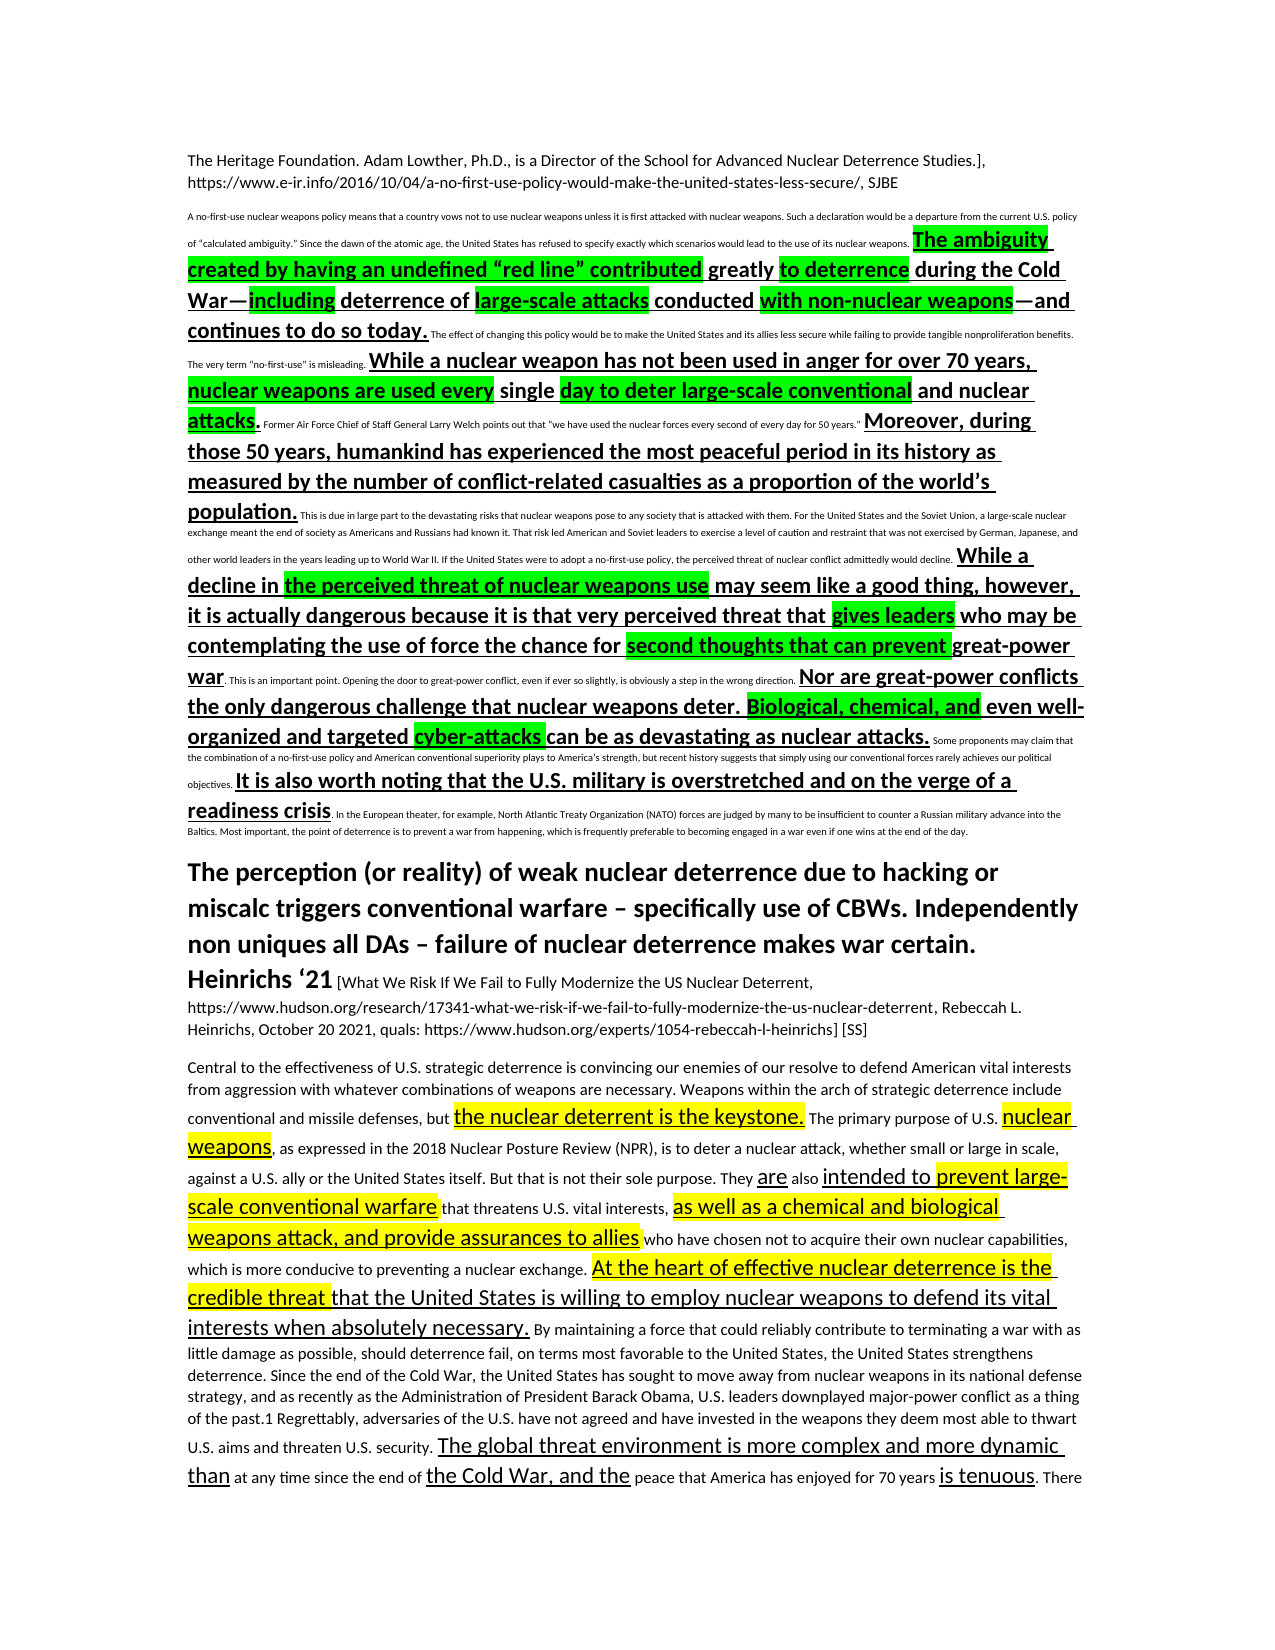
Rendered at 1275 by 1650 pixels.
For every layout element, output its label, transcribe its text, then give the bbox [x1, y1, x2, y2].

text A no-first-use nuclear weapons policy means that a country vows not to use nuclear weapons unless it is first attacked with nuclear weapons. Such a declaration would be a departure from the current U.S. policy of “calculated ambiguity.” Since the dawn of the atomic age, the United States has refused to specify exactly which scenarios would lead to the use of its nuclear weapons. The ambiguity created by having an undefined “red line” contributed greatly to deterrence during the Cold War—including deterrence of large-scale attacks conducted with non-nuclear weapons—and continues to do so today. The effect of changing this policy would be to make the United States and its allies less secure while failing to provide tangible nonproliferation benefits. The very term “no-first-use” is misleading. While a nuclear weapon has not been used in anger for over 70 years, nuclear weapons are used every single day to deter large-scale conventional and nuclear attacks. Former Air Force Chief of Staff General Larry Welch points out that “we have used the nuclear forces every second of every day for 50 years.” Moreover, during those 50 years, humankind has experienced the most peaceful period in its history as measured by the number of conflict-related casualties as a proportion of the world’s population. This is due in large part to the devastating risks that nuclear weapons pose to any society that is attacked with them. For the United States and the Soviet Union, a large-scale nuclear exchange meant the end of society as Americans and Russians had known it. That risk led American and Soviet leaders to exercise a level of caution and restraint that was not exercised by German, Japanese, and other world leaders in the years leading up to World War II. If the United States were to adopt a no-first-use policy, the perceived threat of nuclear conflict admittedly would decline. While a decline in the perceived threat of nuclear weapons use may seem like a good thing, however, it is actually dangerous because it is that very perceived threat that gives leaders who may be contemplating the use of force the chance for second thoughts that can prevent great-power war. This is an important point. Opening the door to great-power conflict, even if ever so slightly, is obviously a step in the wrong direction. Nor are great-power conflicts the only dangerous challenge that nuclear weapons deter. Biological, chemical, and even well-organized and targeted cyber-attacks can be as devastating as nuclear attacks. Some proponents may claim that the combination of a no-first-use policy and American conventional superiority plays to America’s strength, but recent history suggests that simply using our conventional forces rarely achieves our political objectives. It is also worth noting that the U.S. military is overstretched and on the verge of a readiness crisis. In the European theater, for example, North Atlantic Treaty Organization (NATO) forces are judged by many to be insufficient to counter a Russian military advance into the Baltics. Most important, the point of deterrence is to prevent a war from happening, which is frequently preferable to becoming engaged in a war even if one wins at the end of the day. [187, 210, 1087, 838]
subtitle The perception (or reality) of weak nuclear deterrence due to hacking or miscalc triggers conventional warfare – specifically use of CBWs. Independently non uniques all DAs – failure of nuclear deterrence makes war certain. [187, 856, 1087, 960]
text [187, 150, 1087, 192]
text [187, 1057, 1087, 1489]
text Heinrichs ‘21 [What We Risk If We Fail to Fully Modernize the US Nuclear Deterrent, https://www.hudson.org/research/17341-what-we-risk-if-we-fail-to-fully-modernize-the-us-nuclear-deterrent, Rebeccah L. Heinrichs, October 20 2021, quals: https://www.hudson.org/experts/1054-rebeccah-l-heinrichs] [SS] [187, 962, 1087, 1039]
